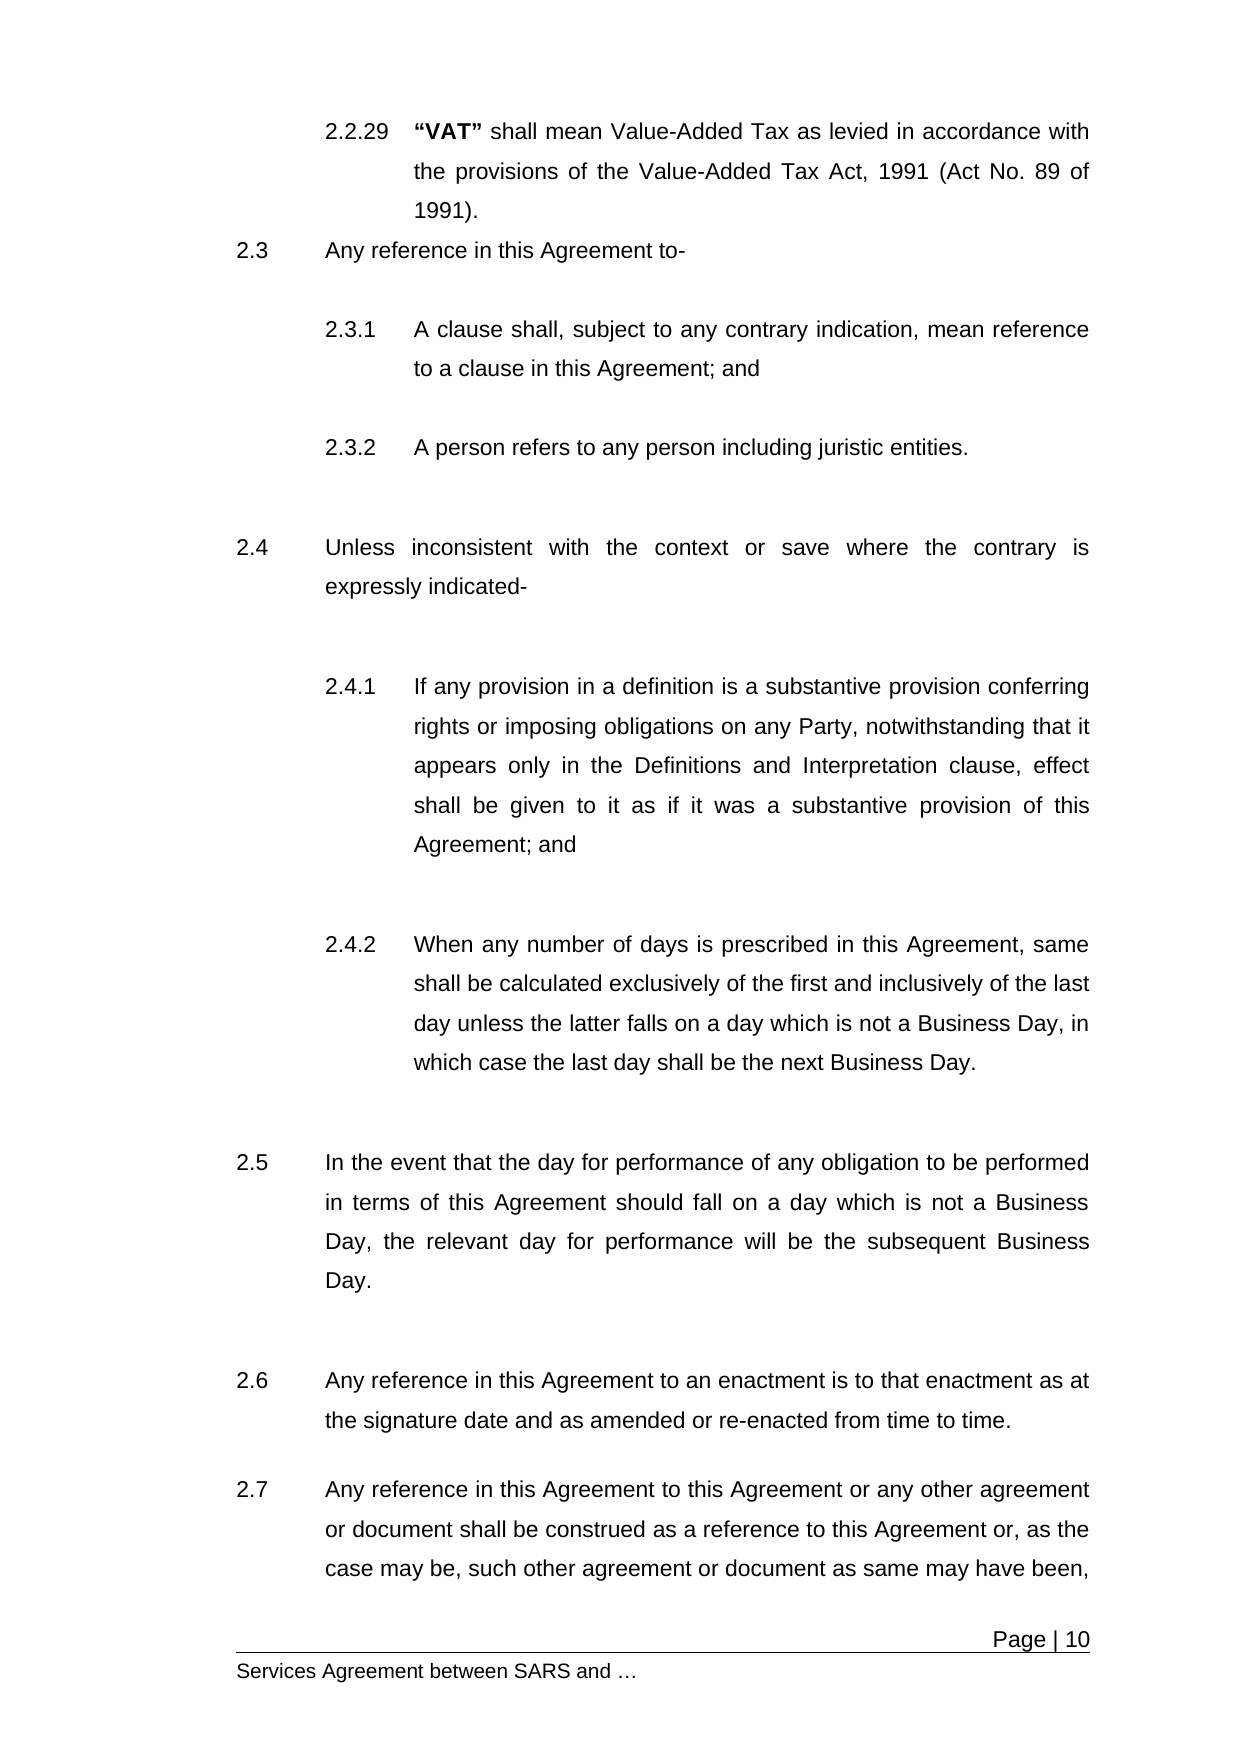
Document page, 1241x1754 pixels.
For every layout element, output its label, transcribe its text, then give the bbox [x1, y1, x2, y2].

list In the event that the day for performance of any obligation to be performed in terms of this Agreement should fall on a day which is not a Business Day, the relevant day for performance will be the subsequent Business Day. [236, 1149, 1090, 1294]
list Any reference in this Agreement to- [236, 237, 1090, 263]
list A person refers to any person including juristic entities. [325, 434, 1090, 460]
list “VAT” shall mean Value-Added Tax as levied in accordance with the provisions of the Value-Added Tax Act, 1991 (Act No. 89 of 1991). [325, 118, 1090, 223]
list Any reference in this Agreement to an enactment is to that enactment as at the signature date and as amended or re-enacted from time to time. [236, 1367, 1090, 1433]
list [236, 1476, 1090, 1582]
list If any provision in a definition is a substantive provision conferring rights or imposing obligations on any Party, notwithstanding that it appears only in the Definitions and Interpretation clause, effect shall be given to it as if it was a substantive provision of this Agreement; and [325, 673, 1090, 857]
list A clause shall, subject to any contrary indication, mean reference to a clause in this Agreement; and [325, 316, 1090, 381]
list When any number of days is prescribed in this Agreement, same shall be calculated exclusively of the first and inclusively of the last day unless the latter falls on a day which is not a Business Day, in which case the last day shall be the next Business Day. [325, 931, 1090, 1076]
list Unless inconsistent with the context or save where the contrary is expressly indicated- [236, 534, 1090, 600]
